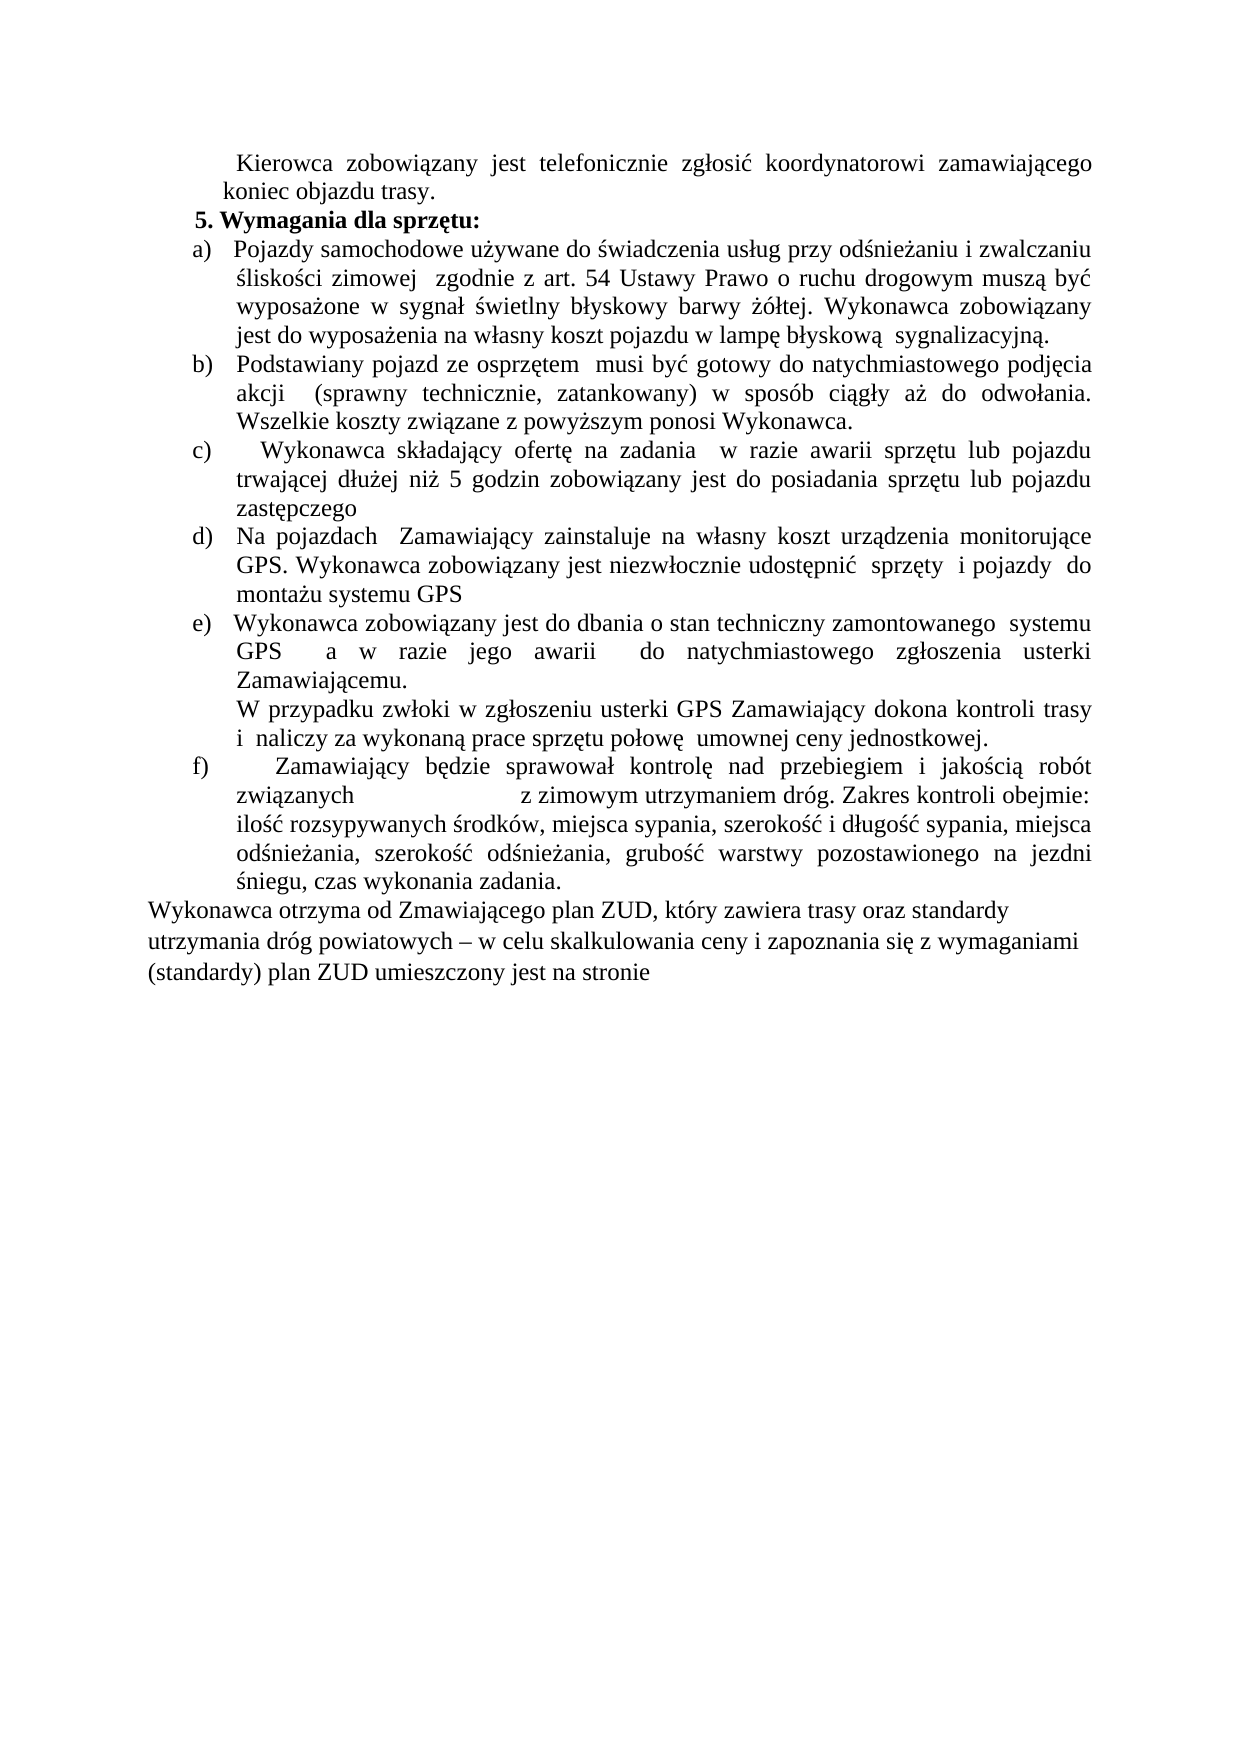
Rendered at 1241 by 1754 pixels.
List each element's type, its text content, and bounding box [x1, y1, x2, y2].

list Zamawiający będzie sprawował kontrolę nad przebiegiem i jakością robót związanych z zimowym utrzymaniem dróg. Zakres kontroli obejmie: ilość rozsypywanych środków, miejsca sypania, szerokość i długość sypania, miejsca odśnieżania, szerokość odśnieżania, grubość warstwy pozostawionego na jezdni śniegu, czas wykonania zadania. [192, 751, 1093, 895]
list Wykonawca zobowiązany jest do dbania o stan techniczny zamontowanego systemu GPS a w razie jego awarii do natychmiastowego zgłoszenia usterki Zamawiającemu. W przypadku zwłoki w zgłoszeniu usterki GPS Zamawiający dokona kontroli trasy i naliczy za wykonaną prace sprzętu połowę umownej ceny jednostkowej. [192, 608, 1093, 751]
list Na pojazdach Zamawiający zainstaluje na własny koszt urządzenia monitorujące GPS. Wykonawca zobowiązany jest niezwłocznie udostępnić sprzęty i pojazdy do montażu systemu GPS [192, 521, 1093, 608]
list Pojazdy samochodowe używane do świadczenia usług przy odśnieżaniu i zwalczaniu śliskości zimowej zgodnie z art. 54 Ustawy Prawo o ruchu drogowym muszą być wyposażone w sygnał świetlny błyskowy barwy żółtej. Wykonawca zobowiązany jest do wyposażenia na własny koszt pojazdu w lampę błyskową sygnalizacyjną. [192, 234, 1093, 349]
list Wykonawca składający ofertę na zadania w razie awarii sprzętu lub pojazdu trwającej dłużej niż 5 godzin zobowiązany jest do posiadania sprzętu lub pojazdu zastępczego [192, 435, 1093, 521]
list Podstawiany pojazd ze osprzętem musi być gotowy do natychmiastowego podjęcia akcji (sprawny technicznie, zatankowany) w sposób ciągły aż do odwołania. Wszelkie koszty związane z powyższym ponosi Wykonawca. [192, 349, 1093, 435]
text Kierowca zobowiązany jest telefonicznie zgłosić koordynatorowi zamawiającego koniec objazdu trasy. [223, 148, 1093, 205]
text Wykonawca otrzyma od Zmawiającego plan ZUD, który zawiera trasy oraz standardy utrzymania dróg powiatowych – w celu skalkulowania ceny i zapoznania się z wymaganiami (standardy) plan ZUD umieszczony jest na stronie [148, 895, 1093, 986]
text 5. Wymagania dla sprzętu: [194, 205, 1093, 234]
